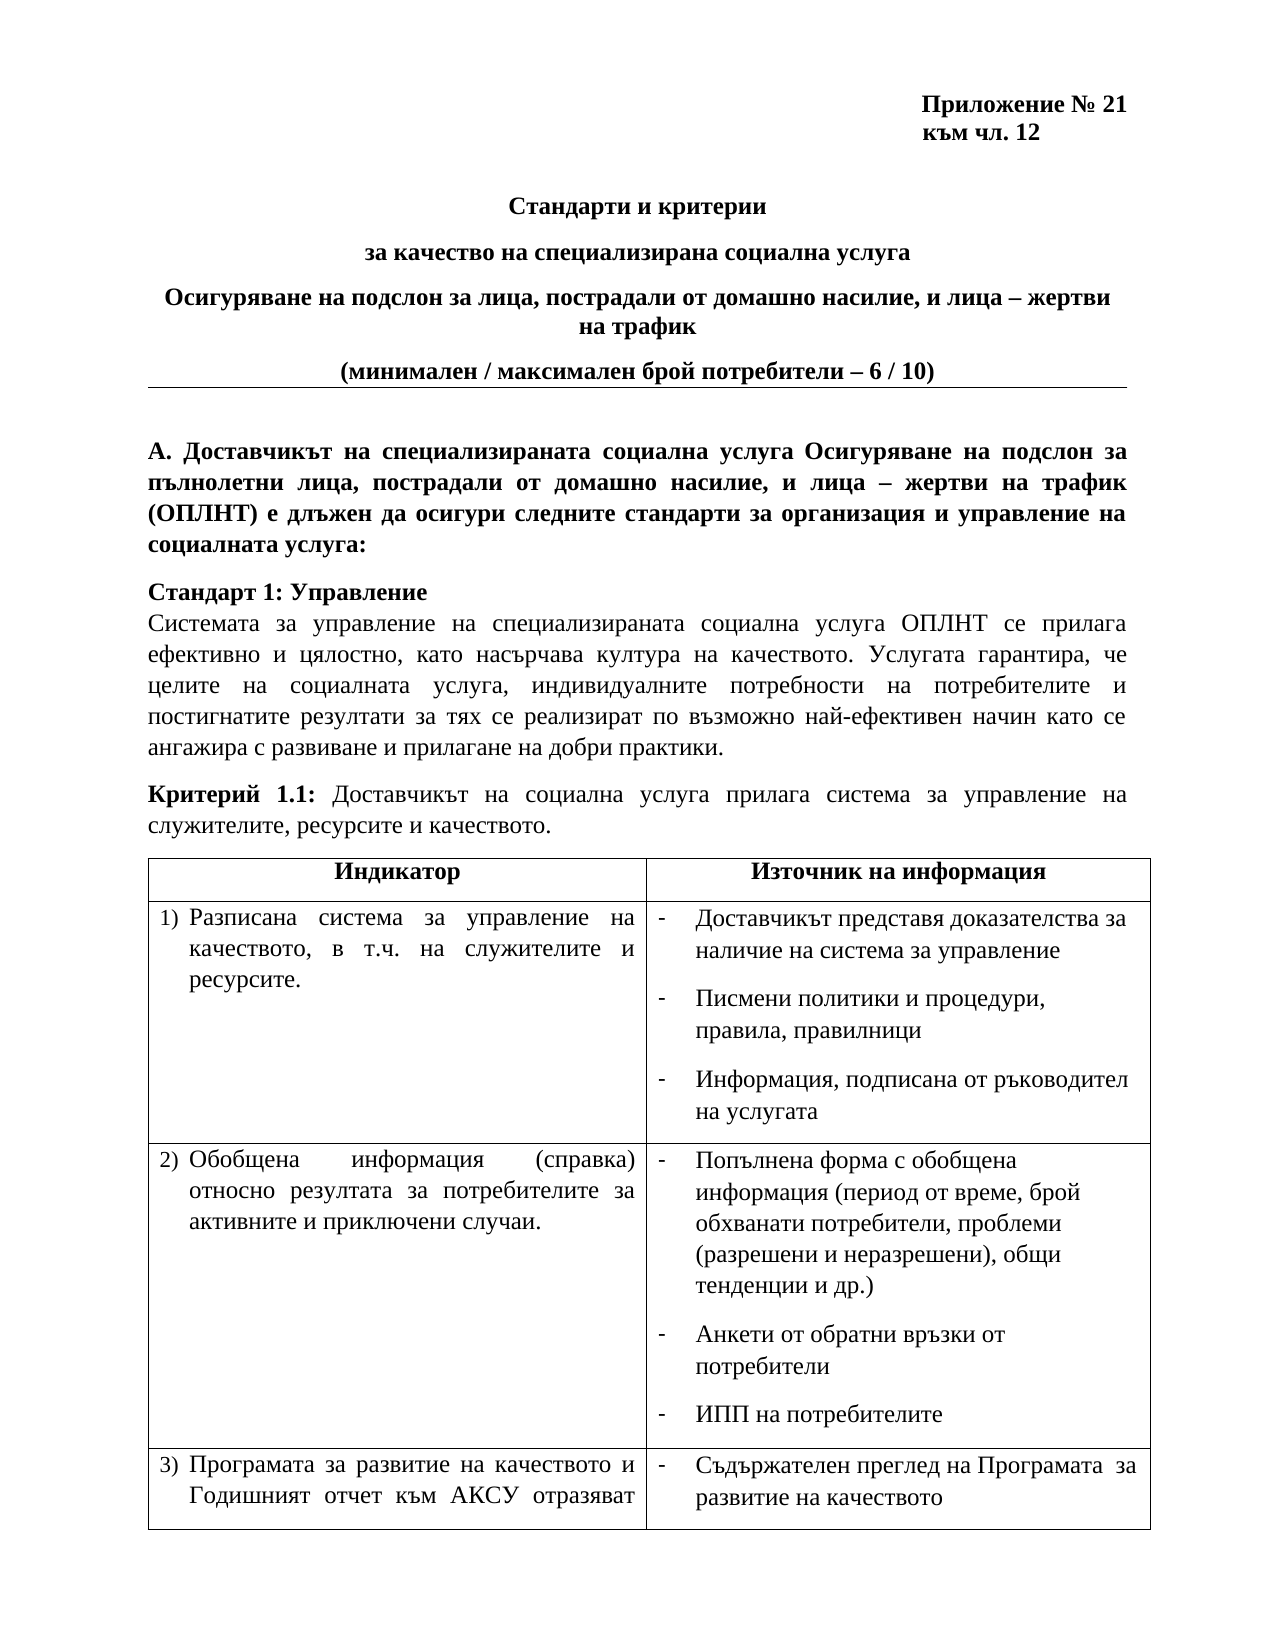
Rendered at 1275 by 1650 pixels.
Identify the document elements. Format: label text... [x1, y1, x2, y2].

table_header Източник на информация [647, 859, 1150, 901]
text Критерий 1.1: Доставчикът на социална услуга прилага система за управление на служителите, ресурсите и качеството. [148, 779, 1127, 839]
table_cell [149, 1449, 646, 1529]
text Приложение № 21 [148, 89, 1127, 117]
table_cell Обобщена информация (справка) относно резултата за потребителите за активните и приключени случаи. [149, 1144, 646, 1448]
table_cell Разписана система за управление на качеството, в т.ч. на служителите и ресурсите. [149, 902, 646, 1143]
table_header Индикатор [149, 859, 646, 901]
text за качество на специализирана социална услуга [148, 237, 1127, 265]
text към чл. 12 [148, 117, 1127, 146]
table_cell Доставчикът представя доказателства за наличие на система за управление Писмени политики и процедури, правила, правилници Информация, подписана от ръководител на услугата [647, 902, 1150, 1143]
text (минимален / максимален брой потребители – 6 / 10) [148, 356, 1127, 387]
table_cell Попълнена форма с обобщена информация (период от време, брой обхванати потребители, проблеми (разрешени и неразрешени), общи тенденции и др.) Анкети от обратни връзки от потребители ИПП на потребителите [647, 1144, 1150, 1448]
text Системата за управление на специализираната социална услуга ОПЛНТ се прилага ефективно и цялостно, като насърчава култура на качеството. Услугата гарантира, че целите на социалната услуга, индивидуалните потребности на потребителите и постигнатите резултати за тях се реализират по възможно най-ефективен начин като се ангажира с развиване и прилагане на добри практики. [148, 608, 1127, 761]
text А. Доставчикът на специализираната социална услуга Осигуряване на подслон за пълнолетни лица, пострадали от домашно насилие, и лица – жертви на трафик (OПЛНТ) е длъжен да осигури следните стандарти за организация и управление на социалната услуга: [148, 436, 1127, 558]
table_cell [647, 1449, 1150, 1529]
text Стандарт 1: Управление [148, 577, 1127, 605]
text Осигуряване на подслон за лица, пострадали от домашно насилие, и лица – жертви на трафик [148, 282, 1127, 339]
text Стандарти и критерии [148, 191, 1127, 220]
